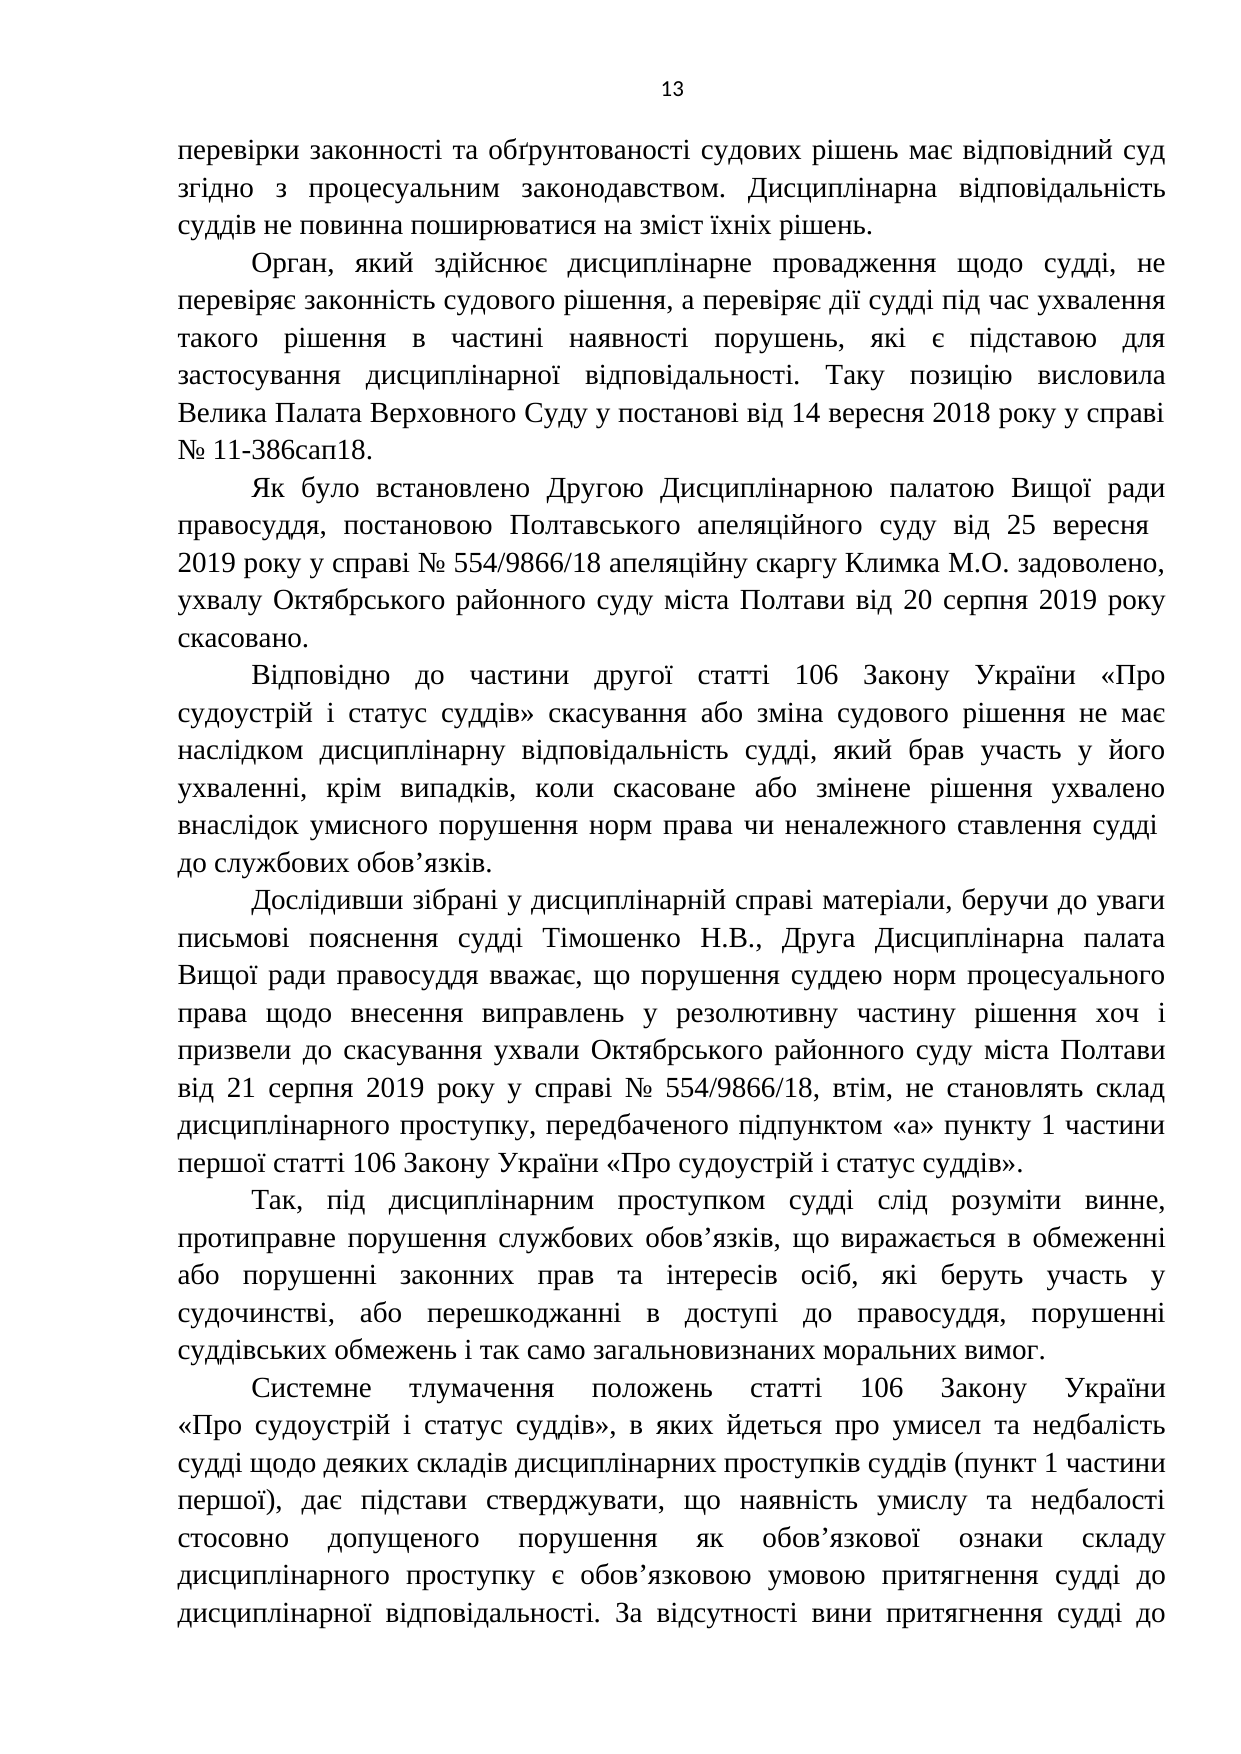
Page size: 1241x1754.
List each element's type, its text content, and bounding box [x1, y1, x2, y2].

text Дослідивши зібрані у дисциплінарній справі матеріали, беручи до уваги письмові пояснення судді Тімошенко Н.В., Друга Дисциплінарна палата Вищої ради правосуддя вважає, що порушення суддею норм процесуального права щодо внесення виправлень у резолютивну частину рішення хоч і призвели до скасування ухвали Октябрського районного суду міста Полтави від 21 серпня 2019 року у справі № 554/9866/18, втім, не становлять склад дисциплінарного проступку, передбаченого підпунктом «а» пункту 1 частини першої статті 106 Закону України «Про судоустрій і статус суддів». [177, 880, 1167, 1180]
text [177, 1367, 1167, 1630]
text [177, 130, 1167, 242]
text Так, під дисциплінарним проступком судді слід розуміти винне, протиправне порушення службових обов’язків, що виражається в обмеженні або порушенні законних прав та інтересів осіб, які беруть участь у судочинстві, або перешкоджанні в доступі до правосуддя, порушенні суддівських обмежень і так само загальновизнаних моральних вимог. [177, 1180, 1167, 1367]
text Орган, який здійснює дисциплінарне провадження щодо судді, не перевіряє законність судового рішення, а перевіряє дії судді під час ухвалення такого рішення в частині наявності порушень, які є підставою для застосування дисциплінарної відповідальності. Таку позицію висловила Велика Палата Верховного Суду у постанові від 14 вересня 2018 року у справі № 11-386сап18. [177, 242, 1167, 467]
text Відповідно до частини другої статті 106 Закону України «Про судоустрій і статус суддів» скасування або зміна судового рішення не має наслідком дисциплінарну відповідальність судді, який брав участь у його ухваленні, крім випадків, коли скасоване або змінене рішення ухвалено внаслідок умисного порушення норм права чи неналежного ставлення судді до службових обов’язків. [177, 655, 1167, 880]
text Як було встановлено Другою Дисциплінарною палатою Вищої ради правосуддя, постановою Полтавського апеляційного суду від 25 вересня 2019 року у справі № 554/9866/18 апеляційну скаргу Климка М.О. задоволено, ухвалу Октябрського районного суду міста Полтави від 20 серпня 2019 року скасовано. [177, 467, 1167, 655]
